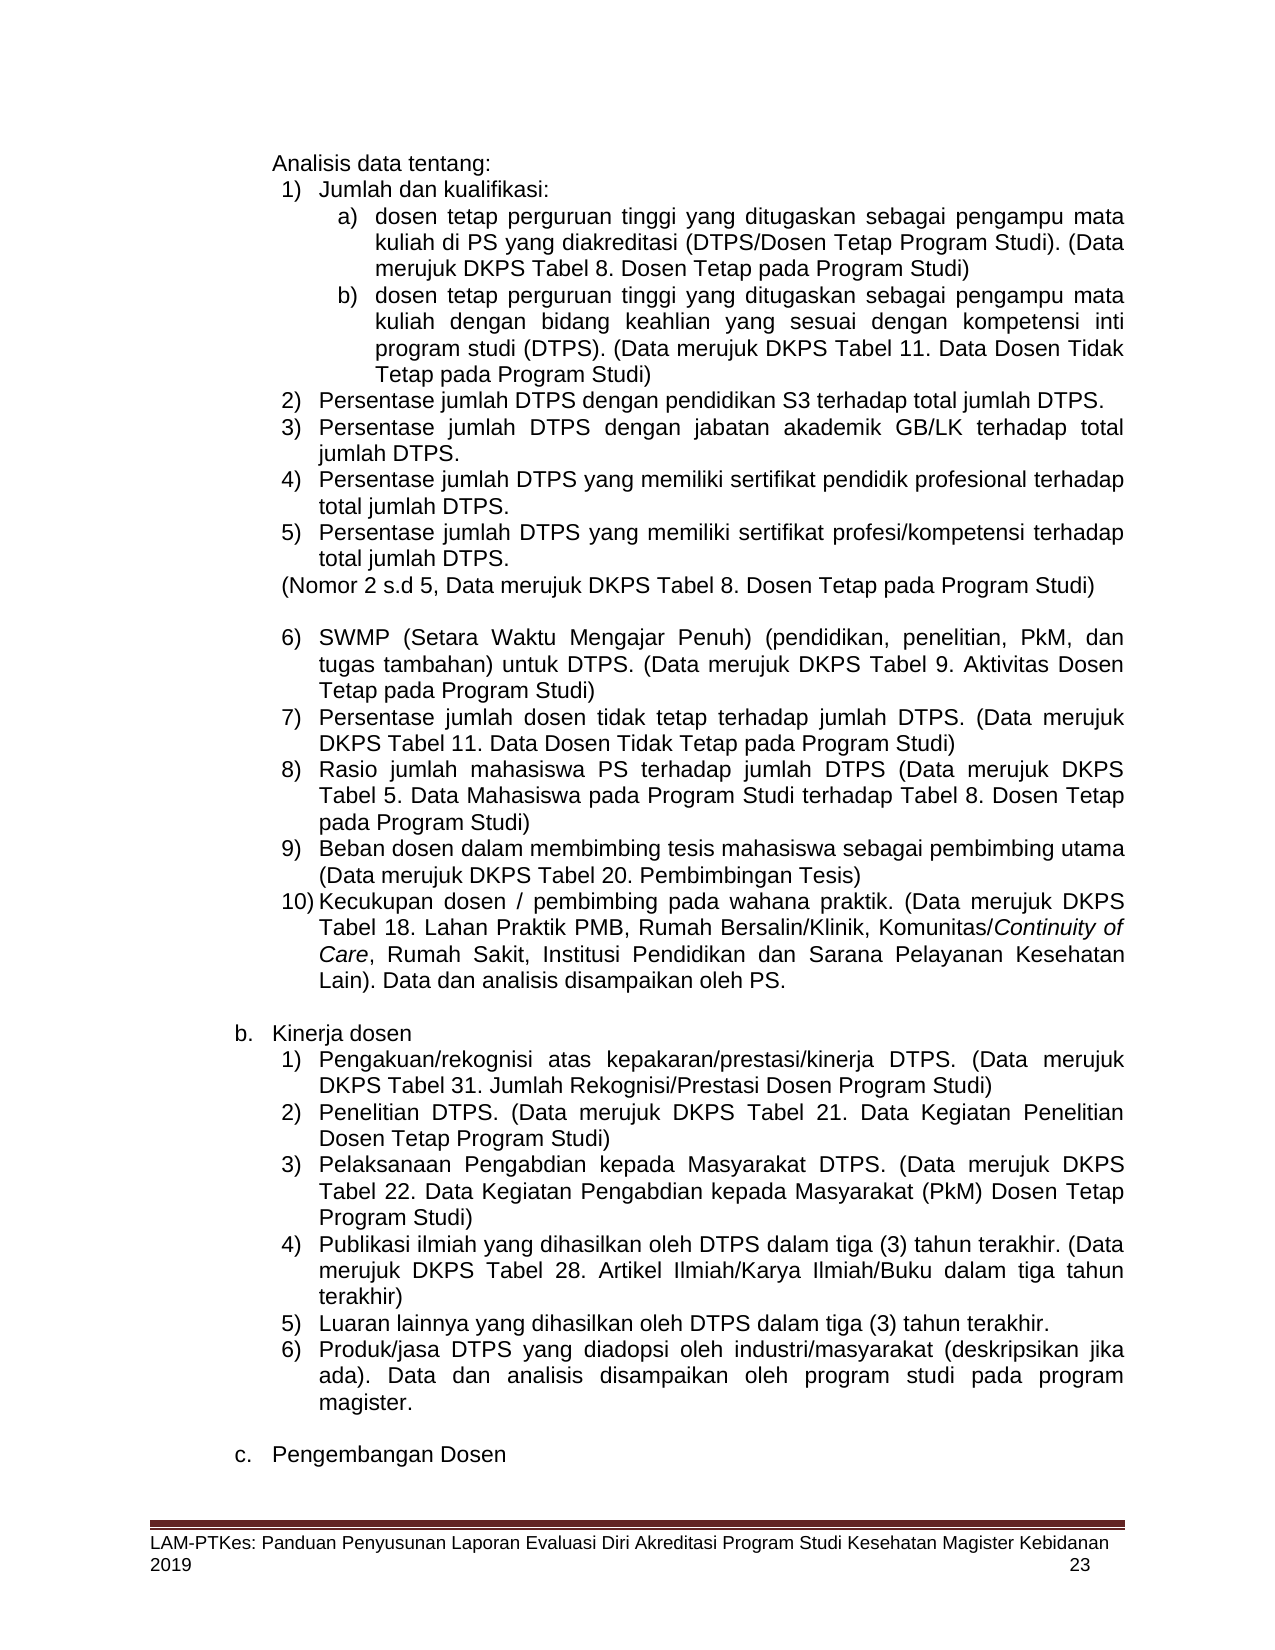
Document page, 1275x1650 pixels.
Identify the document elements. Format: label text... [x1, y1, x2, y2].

list dosen tetap perguruan tinggi yang ditugaskan sebagai pengampu mata kuliah dengan bidang keahlian yang sesuai dengan kompetensi inti program studi (DTPS). (Data merujuk DKPS Tabel 11. Data Dosen Tidak Tetap pada Program Studi) [337, 282, 1125, 387]
list Pelaksanaan Pengabdian kepada Masyarakat DTPS. (Data merujuk DKPS Tabel 22. Data Kegiatan Pengabdian kepada Masyarakat (PkM) Dosen Tetap Program Studi) [281, 1151, 1125, 1231]
list Kecukupan dosen / pembimbing pada wahana praktik. (Data merujuk DKPS Tabel 18. Lahan Praktik PMB, Rumah Bersalin/Klinik, Komunitas/Continuity of Care, Rumah Sakit, Institusi Pendidikan dan Sarana Pelayanan Kesehatan Lain). Data dan analisis disampaikan oleh PS. [281, 888, 1125, 993]
list Persentase jumlah DTPS dengan jabatan akademik GB/LK terhadap total jumlah DTPS. [281, 413, 1125, 466]
list Jumlah dan kualifikasi: [281, 176, 1125, 203]
list Pengembangan Dosen [234, 1441, 1125, 1468]
list Beban dosen dalam membimbing tesis mahasiswa sebagai pembimbing utama (Data merujuk DKPS Tabel 20. Pembimbingan Tesis) [281, 835, 1125, 888]
text (Nomor 2 s.d 5, Data merujuk DKPS Tabel 8. Dosen Tetap pada Program Studi) [281, 572, 1125, 598]
list Kinerja dosen [234, 1020, 1125, 1046]
list dosen tetap perguruan tinggi yang ditugaskan sebagai pengampu mata kuliah di PS yang diakreditasi (DTPS/Dosen Tetap Program Studi). (Data merujuk DKPS Tabel 8. Dosen Tetap pada Program Studi) [337, 203, 1125, 282]
list Persentase jumlah dosen tidak tetap terhadap jumlah DTPS. (Data merujuk DKPS Tabel 11. Data Dosen Tidak Tetap pada Program Studi) [281, 703, 1125, 756]
list Rasio jumlah mahasiswa PS terhadap jumlah DTPS (Data merujuk DKPS Tabel 5. Data Mahasiswa pada Program Studi terhadap Tabel 8. Dosen Tetap pada Program Studi) [281, 756, 1125, 835]
list Pengakuan/rekognisi atas kepakaran/prestasi/kinerja DTPS. (Data merujuk DKPS Tabel 31. Jumlah Rekognisi/Prestasi Dosen Program Studi) [281, 1046, 1125, 1099]
list Luaran lainnya yang dihasilkan oleh DTPS dalam tiga (3) tahun terakhir. [281, 1309, 1125, 1336]
list Persentase jumlah DTPS yang memiliki sertifikat profesi/kompetensi terhadap total jumlah DTPS. [281, 519, 1125, 572]
list Persentase jumlah DTPS dengan pendidikan S3 terhadap total jumlah DTPS. [281, 387, 1125, 413]
list Produk/jasa DTPS yang diadopsi oleh industri/masyarakat (deskripsikan jika ada). Data dan analisis disampaikan oleh program studi pada program magister. [281, 1336, 1125, 1415]
list Persentase jumlah DTPS yang memiliki sertifikat pendidik profesional terhadap total jumlah DTPS. [281, 466, 1125, 519]
list Penelitian DTPS. (Data merujuk DKPS Tabel 21. Data Kegiatan Penelitian Dosen Tetap Program Studi) [281, 1099, 1125, 1151]
list Publikasi ilmiah yang dihasilkan oleh DTPS dalam tiga (3) tahun terakhir. (Data merujuk DKPS Tabel 28. Artikel Ilmiah/Karya Ilmiah/Buku dalam tiga tahun terakhir) [281, 1231, 1125, 1309]
list SWMP (Setara Waktu Mengajar Penuh) (pendidikan, penelitian, PkM, dan tugas tambahan) untuk DTPS. (Data merujuk DKPS Tabel 9. Aktivitas Dosen Tetap pada Program Studi) [281, 624, 1125, 703]
text Analisis data tentang: [272, 150, 1125, 176]
